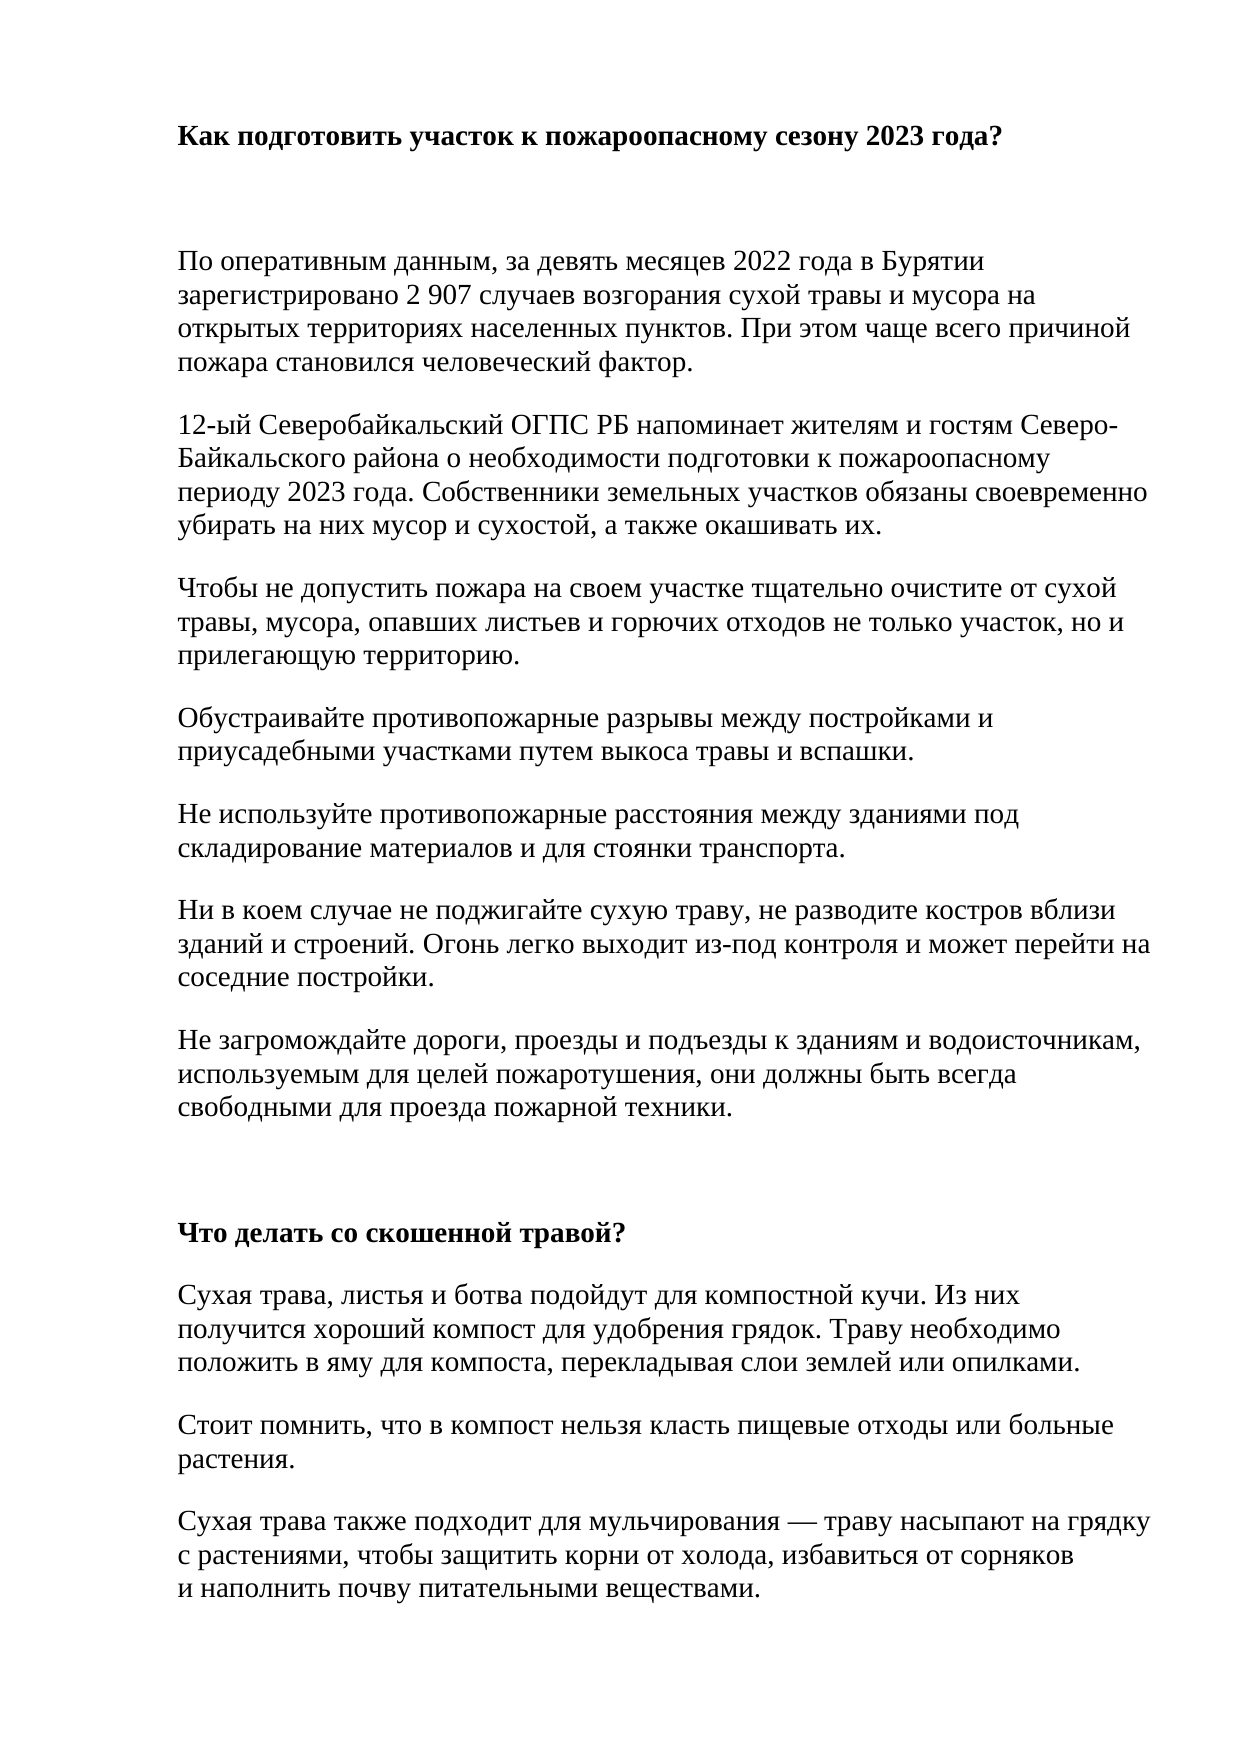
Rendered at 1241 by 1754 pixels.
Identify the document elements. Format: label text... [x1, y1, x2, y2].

text Что делать со скошенной травой? [177, 1215, 1152, 1248]
text Ни в коем случае не поджигайте сухую траву, не разводите костров вблизи зданий и строений. Огонь легко выходит из-под контроля и может перейти на соседние постройки. [177, 892, 1152, 993]
text 12-ый Северобайкальский ОГПС РБ напоминает жителям и гостям Северо-Байкальского района о необходимости подготовки к пожароопасному периоду 2023 года. Собственники земельных участков обязаны своевременно убирать на них мусор и сухостой, а также окашивать их. [177, 407, 1152, 541]
text По оперативным данным, за девять месяцев 2022 года в Бурятии зарегистрировано 2 907 случаев возгорания сухой травы и мусора на открытых территориях населенных пунктов. При этом чаще всего причиной пожара становился человеческий фактор. [177, 243, 1152, 378]
text Обустраивайте противопожарные разрывы между постройками и приусадебными участками путем выкоса травы и вспашки. [177, 700, 1152, 767]
text Стоит помнить, что в компост нельзя класть пищевые отходы или больные растения. [177, 1407, 1152, 1474]
text Сухая трава также подходит для мульчирования — траву насыпают на грядку с растениями, чтобы защитить корни от холода, избавиться от сорняков и наполнить почву питательными веществами. [177, 1503, 1152, 1604]
text Чтобы не допустить пожара на своем участке тщательно очистите от сухой травы, мусора, опавших листьев и горючих отходов не только участок, но и прилегающую территорию. [177, 570, 1152, 671]
text Как подготовить участок к пожароопасному сезону 2023 года? [177, 118, 1152, 152]
text Не загромождайте дороги, проезды и подъезды к зданиям и водоисточникам, используемым для целей пожаротушения, они должны быть всегда свободными для проезда пожарной техники. [177, 1022, 1152, 1123]
text Сухая трава, листья и ботва подойдут для компостной кучи. Из них получится хороший компост для удобрения грядок. Траву необходимо положить в яму для компоста, перекладывая слои землей или опилками. [177, 1277, 1152, 1378]
text Не используйте противопожарные расстояния между зданиями под складирование материалов и для стоянки транспорта. [177, 796, 1152, 863]
